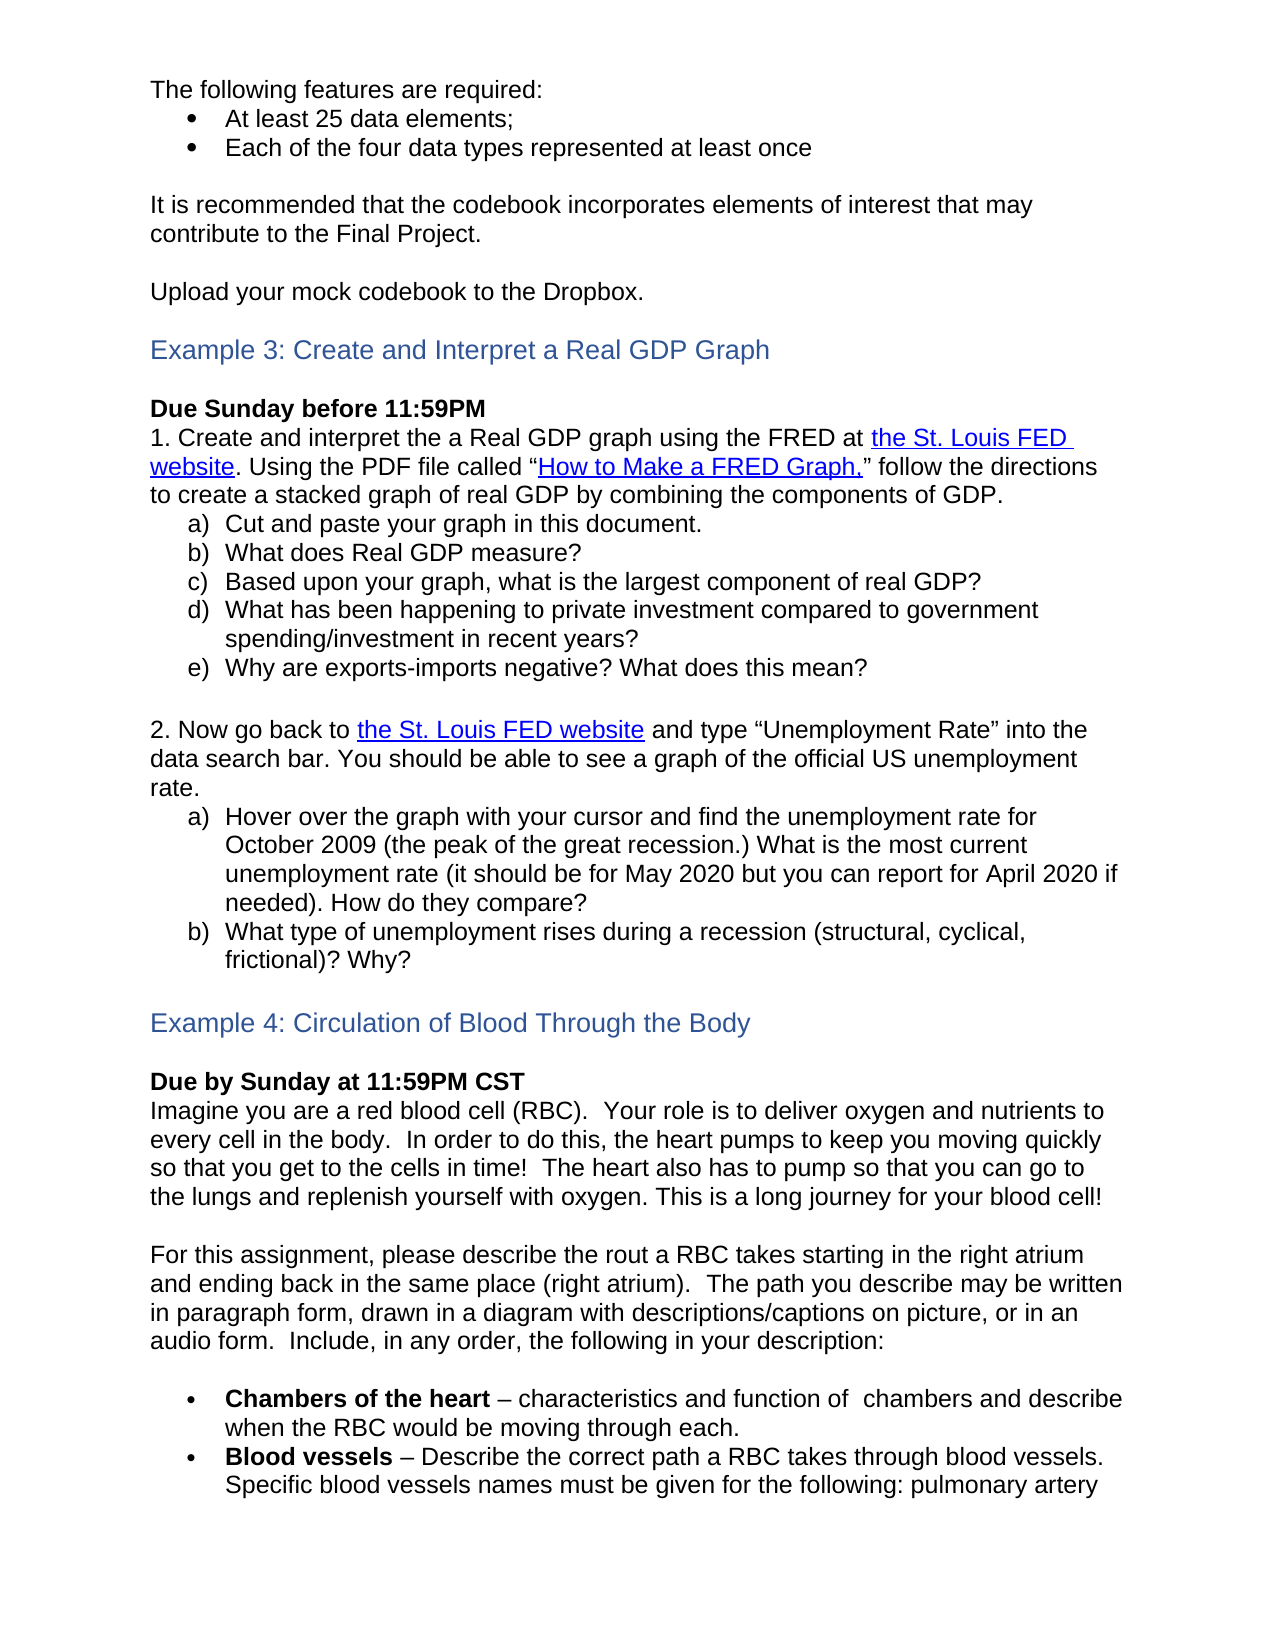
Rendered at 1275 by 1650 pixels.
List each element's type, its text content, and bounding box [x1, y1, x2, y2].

list Hover over the graph with your cursor and find the unemployment rate for October 2009 (the peak of the great recession.) What is the most current unemployment rate (it should be for May 2020 but you can report for April 2020 if needed). How do they compare? [187, 802, 1125, 917]
list What does Real GDP measure? [187, 538, 1125, 566]
subtitle Example 4: Circulation of Blood Through the Body [150, 1007, 1125, 1038]
text For this assignment, please describe the rout a RBC takes starting in the right atrium and ending back in the same place (right atrium). The path you describe may be written in paragraph form, drawn in a diagram with descriptions/captions on picture, or in an audio form. Include, in any order, the following in your description: [150, 1240, 1125, 1355]
list Cut and paste your graph in this document. [187, 509, 1125, 538]
text It is recommended that the codebook incorporates elements of interest that may contribute to the Final Project. [150, 190, 1125, 248]
text Upload your mock codebook to the Dropbox. [150, 276, 1125, 305]
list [187, 1442, 1125, 1499]
list What type of unemployment rises during a recession (structural, cyclical, frictional)? Why? [187, 917, 1125, 974]
list What has been happening to private investment compared to government spending/investment in recent years? [187, 595, 1125, 653]
list At least 25 data elements; [187, 104, 1125, 133]
text 2. Now go back to the St. Louis FED website and type “Unemployment Rate” into the data search bar. You should be able to see a graph of the official US unemployment rate. [150, 716, 1125, 802]
list Each of the four data types represented at least once [187, 133, 1125, 161]
text The following features are required: [150, 75, 1125, 104]
text Example 3: Create and Interpret a Real GDP Graph Due Sunday before 11:59PM [150, 334, 1125, 423]
text 1. Create and interpret the a Real GDP graph using the FRED at the St. Louis FED website. Using the PDF file called “How to Make a FRED Graph,” follow the directions to create a stacked graph of real GDP by combining the components of GDP. [150, 423, 1125, 509]
list Based upon your graph, what is the largest component of real GDP? [187, 566, 1125, 595]
text Due by Sunday at 11:59PM CST Imagine you are a red blood cell (RBC). Your role is to deliver oxygen and nutrients to every cell in the body. In order to do this, the heart pumps to keep you moving quickly so that you get to the cells in time! The heart also has to pump so that you can go to the lungs and replenish yourself with oxygen. This is a long journey for your blood cell! [150, 1038, 1125, 1211]
list Chambers of the heart – characteristics and function of chambers and describe when the RBC would be moving through each. [187, 1384, 1125, 1442]
list Why are exports-imports negative? What does this mean? [187, 653, 1125, 716]
